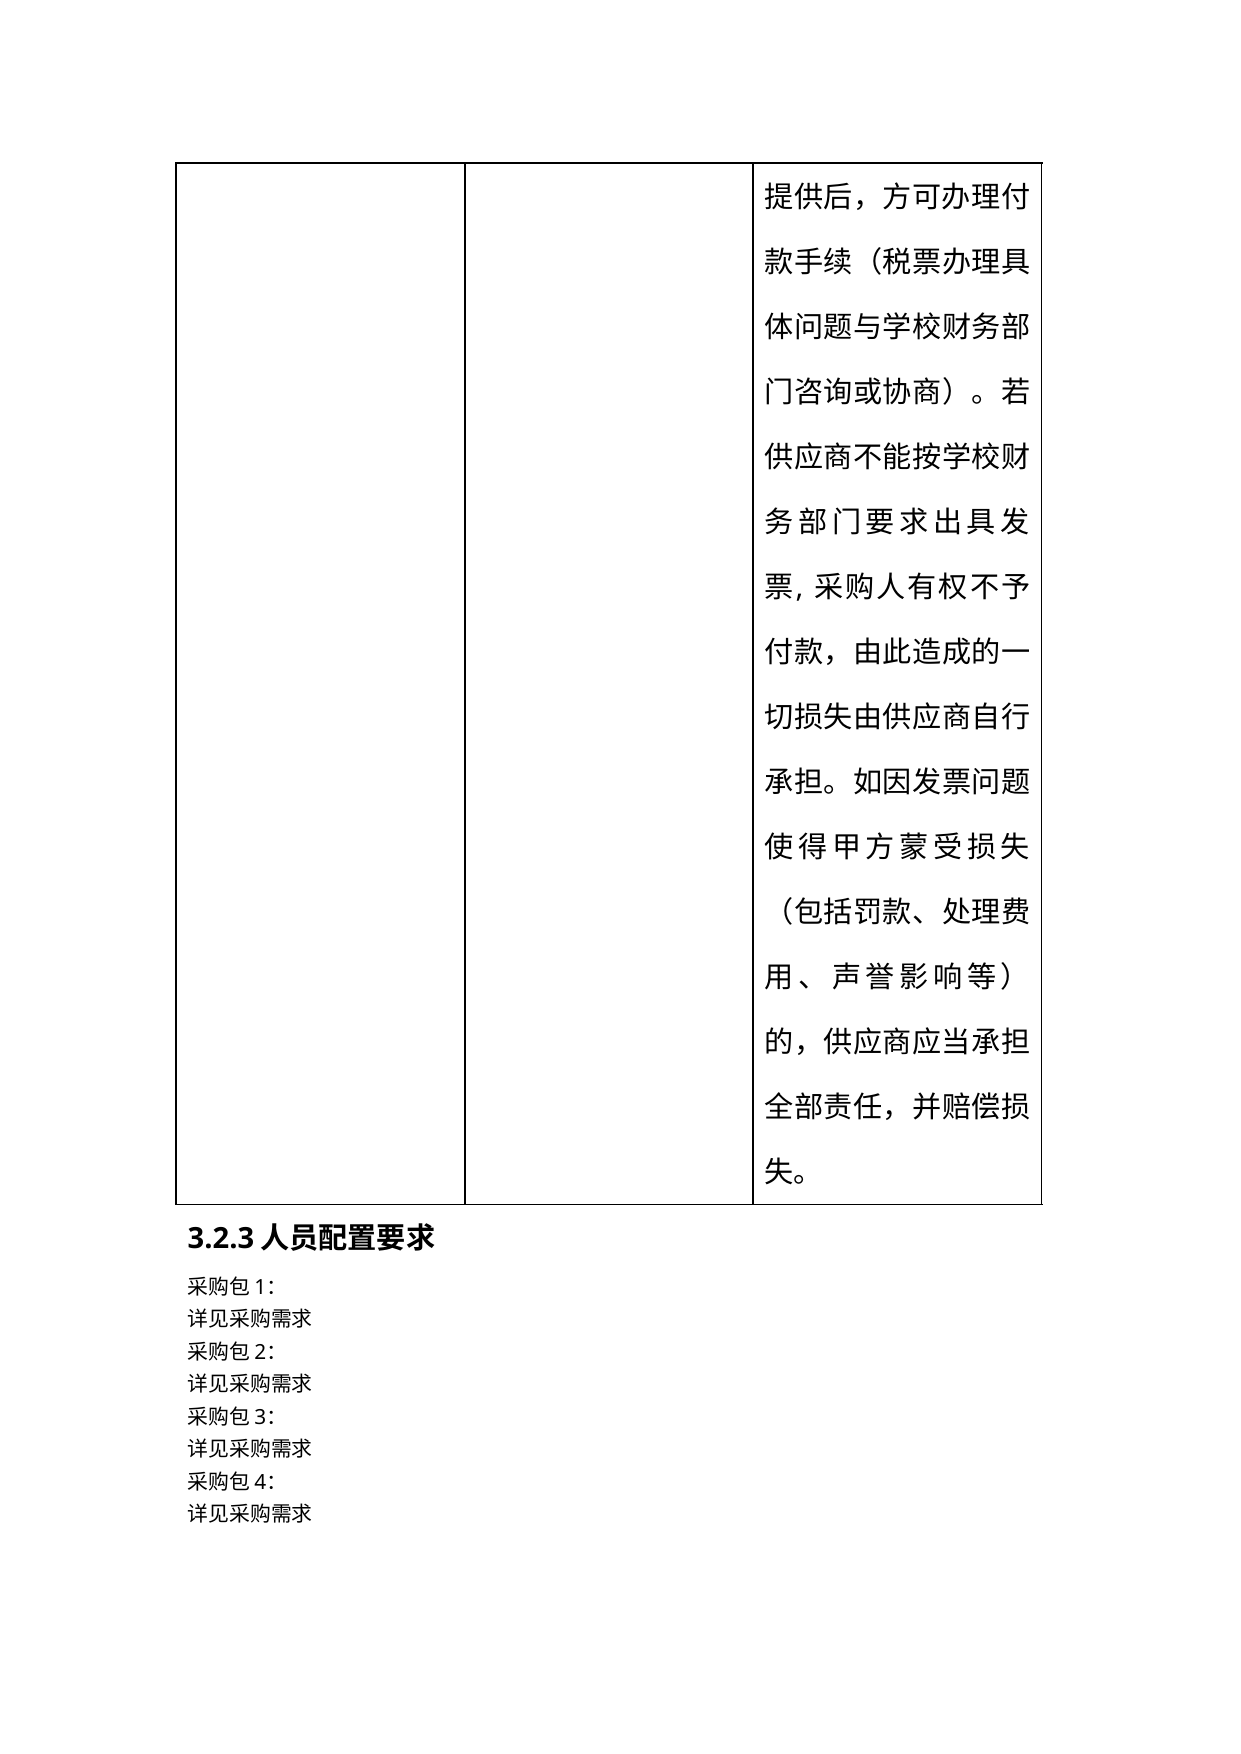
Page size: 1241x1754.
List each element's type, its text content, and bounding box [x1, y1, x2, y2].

text 采购包3： [187, 1400, 1053, 1433]
text 详见采购需求 [187, 1368, 1053, 1400]
table_cell 1 [177, 164, 464, 1203]
text 3.2.3人员配置要求 [187, 1205, 1053, 1270]
text 详见采购需求 [187, 1498, 1053, 1530]
text 采购包1： [187, 1270, 1053, 1303]
text 采购包4： [187, 1465, 1053, 1498]
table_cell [754, 164, 1041, 1203]
text 采购包2： [187, 1335, 1053, 1368]
text 详见采购需求 [187, 1433, 1053, 1465]
table_cell [466, 164, 752, 1203]
text 详见采购需求 [187, 1303, 1053, 1335]
